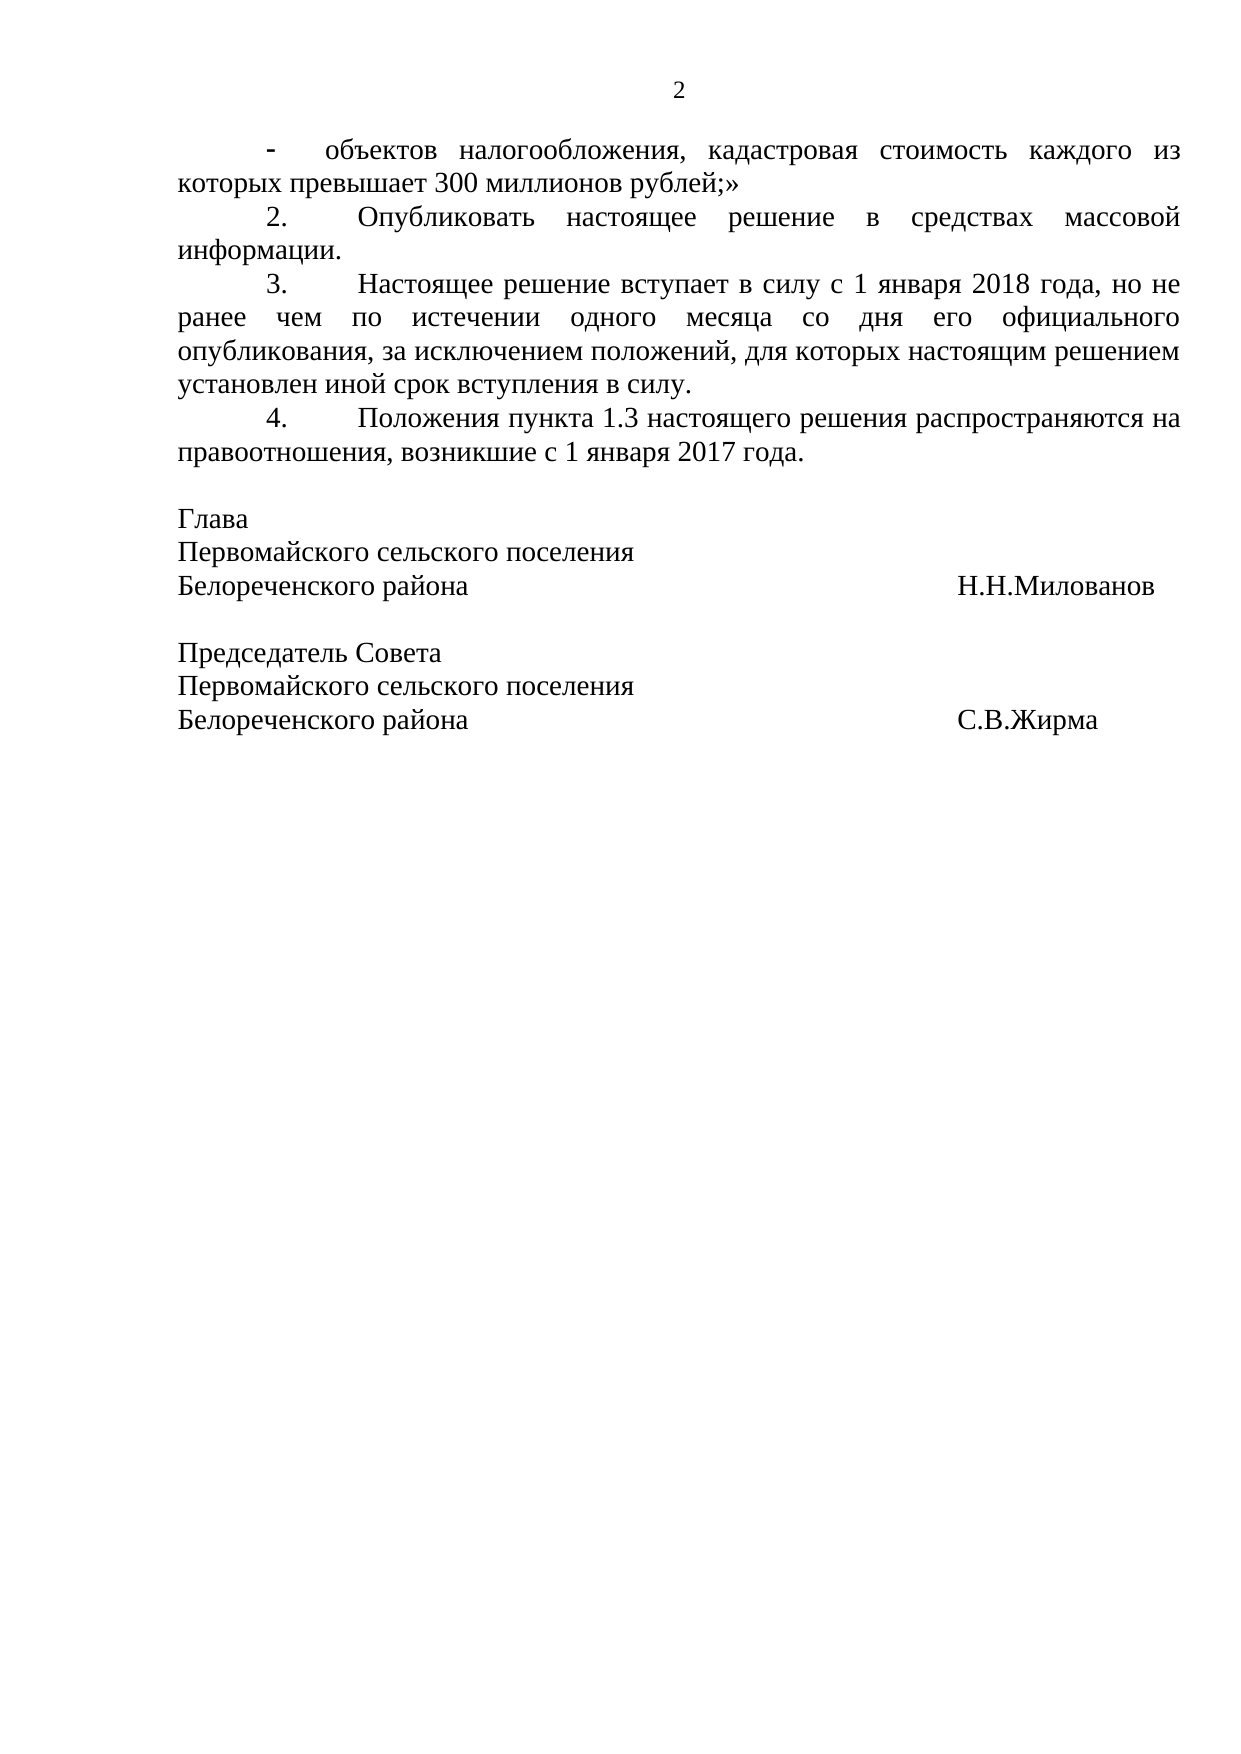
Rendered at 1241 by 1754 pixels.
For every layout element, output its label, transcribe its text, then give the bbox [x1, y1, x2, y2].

list Настоящее решение вступает в силу с 1 января 2018 года, но не ранее чем по истечении одного месяца со дня его официального опубликования, за исключением положений, для которых настоящим решением установлен иной срок вступления в силу. [177, 266, 1181, 400]
text Белореченского района С.В.Жирма [177, 702, 1181, 736]
text Первомайского сельского поселения [177, 668, 1181, 702]
list Положения пункта 1.3 настоящего решения распространяются на правоотношения, возникшие с 1 января 2017 года. [177, 400, 1181, 467]
list Опубликовать настоящее решение в средствах массовой информации. [177, 199, 1181, 266]
text Глава [177, 501, 1181, 534]
text Председатель Совета [177, 635, 1181, 668]
text Первомайского сельского поселения [177, 534, 1181, 568]
list объектов налогообложения, кадастровая стоимость каждого из которых превышает 300 миллионов рублей;» [177, 132, 1181, 199]
text Белореченского района Н.Н.Милованов [177, 568, 1181, 601]
